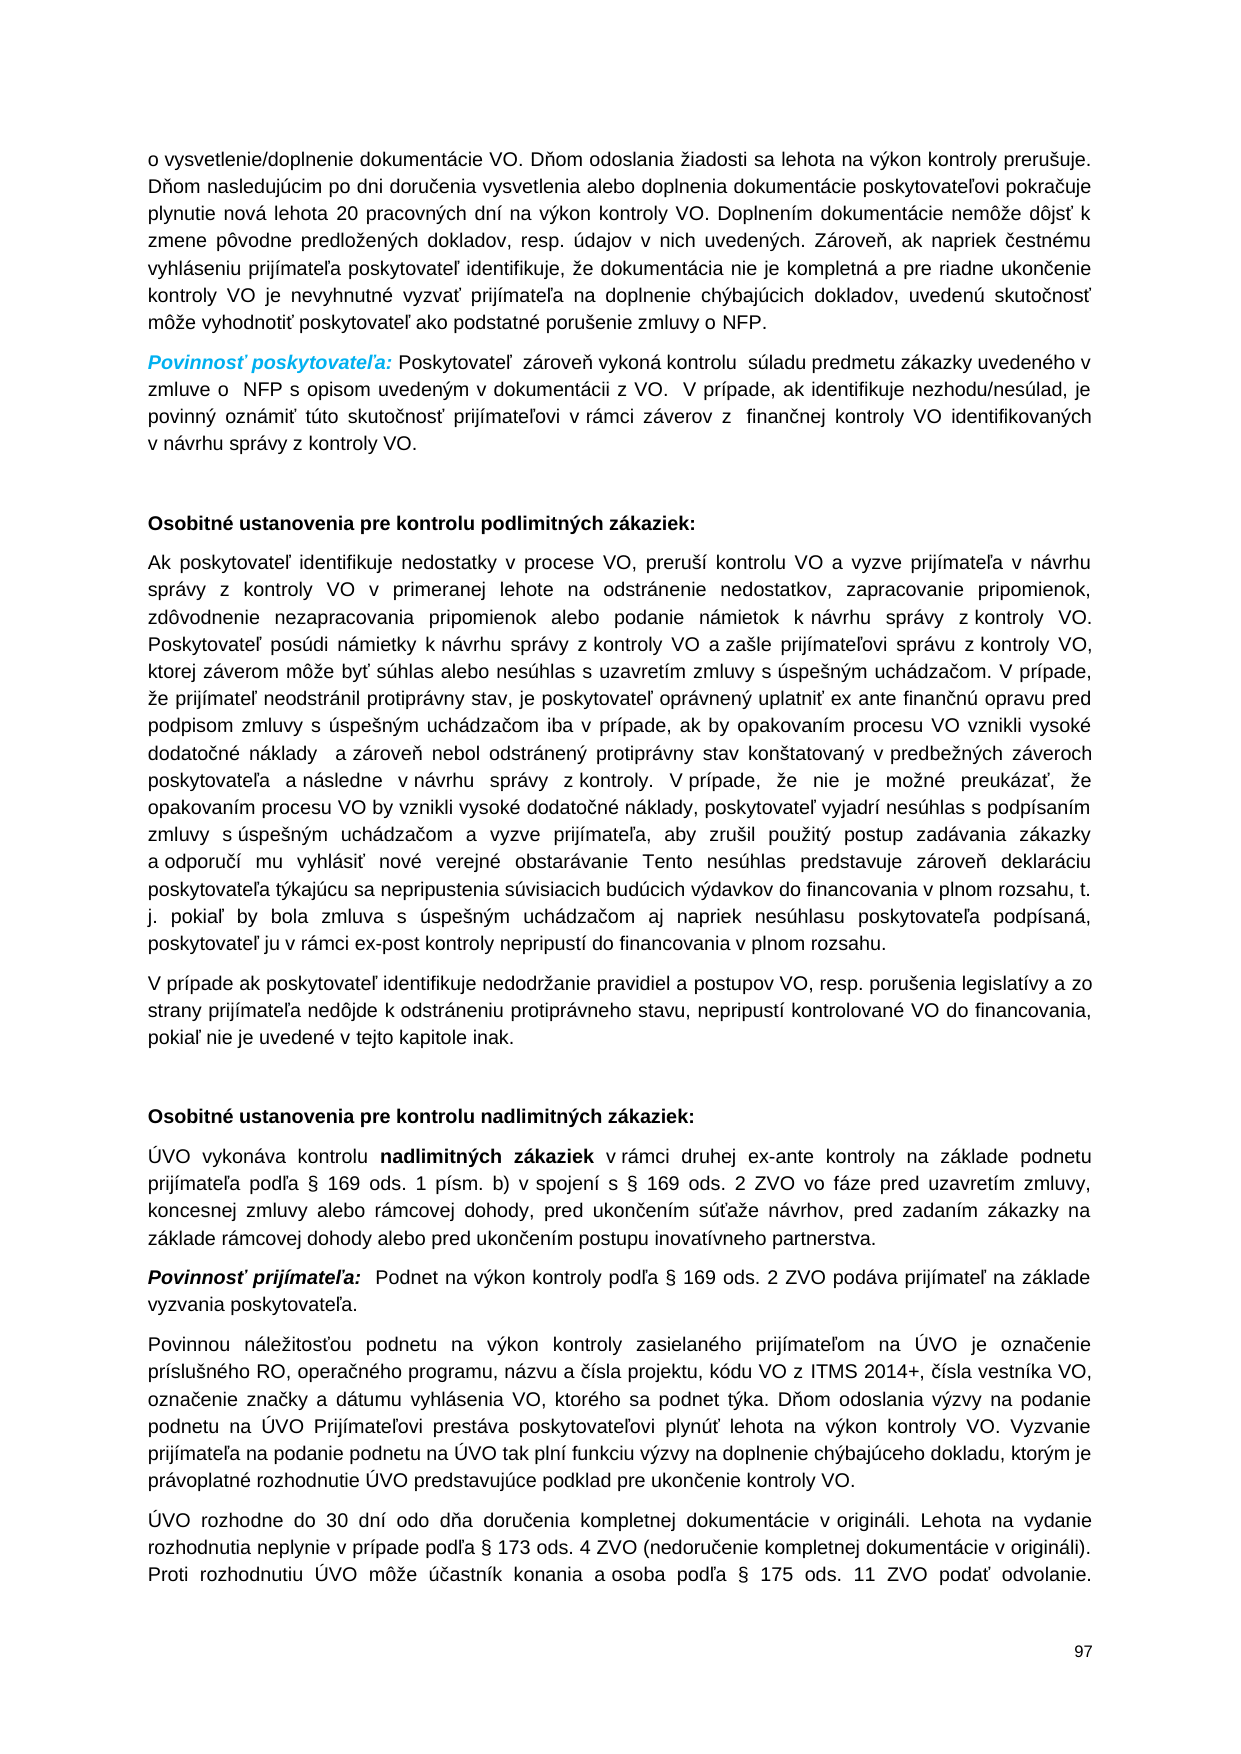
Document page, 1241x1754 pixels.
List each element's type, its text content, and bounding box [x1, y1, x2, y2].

text Osobitné ustanovenia pre kontrolu nadlimitných zákaziek: [148, 1105, 1092, 1128]
text V prípade ak poskytovateľ identifikuje nedodržanie pravidiel a postupov VO, resp. porušenia legislatívy a zo strany prijímateľa nedôjde k odstráneniu protiprávneho stavu, nepripustí kontrolované VO do financovania, pokiaľ nie je uvedené v tejto kapitole inak. [148, 971, 1092, 1048]
text Ak poskytovateľ identifikuje nedostatky v procese VO, preruší kontrolu VO a vyzve prijímateľa v návrhu správy z kontroly VO v primeranej lehote na odstránenie nedostatkov, zapracovanie pripomienok, zdôvodnenie nezapracovania pripomienok alebo podanie námietok k návrhu správy z kontroly VO. Poskytovateľ posúdi námietky k návrhu správy z kontroly VO a zašle prijímateľovi správu z kontroly VO, ktorej záverom môže byť súhlas alebo nesúhlas s uzavretím zmluvy s úspešným uchádzačom. V prípade, že prijímateľ neodstránil protiprávny stav, je poskytovateľ oprávnený uplatniť ex ante finančnú opravu pred podpisom zmluvy s úspešným uchádzačom iba v prípade, ak by opakovaním procesu VO vznikli vysoké dodatočné náklady a zároveň nebol odstránený protiprávny stav konštatovaný v predbežných záveroch poskytovateľa a následne v návrhu správy z kontroly. V prípade, že nie je možné preukázať, že opakovaním procesu VO by vznikli vysoké dodatočné náklady, poskytovateľ vyjadrí nesúhlas s podpísaním zmluvy s úspešným uchádzačom a vyzve prijímateľa, aby zrušil použitý postup zadávania zákazky a odporučí mu vyhlásiť nové verejné obstarávanie Tento nesúhlas predstavuje zároveň deklaráciu poskytovateľa týkajúcu sa nepripustenia súvisiacich budúcich výdavkov do financovania v plnom rozsahu, t. j. pokiaľ by bola zmluva s úspešným uchádzačom aj napriek nesúhlasu poskytovateľa podpísaná, poskytovateľ ju v rámci ex-post kontroly nepripustí do financovania v plnom rozsahu. [148, 551, 1092, 954]
text ÚVO vykonáva kontrolu nadlimitných zákaziek v rámci druhej ex-ante kontroly na základe podnetu prijímateľa podľa § 169 ods. 1 písm. b) v spojení s § 169 ods. 2 ZVO vo fáze pred uzavretím zmluvy, koncesnej zmluvy alebo rámcovej dohody, pred ukončením súťaže návrhov, pred zadaním zákazky na základe rámcovej dohody alebo pred ukončením postupu inovatívneho partnerstva. [148, 1145, 1092, 1249]
text Povinnosť poskytovateľa: Poskytovateľ zároveň vykoná kontrolu súladu predmetu zákazky uvedeného v zmluve o NFP s opisom uvedeným v dokumentácii z VO. V prípade, ak identifikuje nezhodu/nesúlad, je povinný oznámiť túto skutočnosť prijímateľovi v rámci záverov z finančnej kontroly VO identifikovaných v návrhu správy z kontroly VO. [148, 351, 1092, 455]
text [148, 1509, 1092, 1586]
text Povinnou náležitosťou podnetu na výkon kontroly zasielaného prijímateľom na ÚVO je označenie príslušného RO, operačného programu, názvu a čísla projektu, kódu VO z ITMS 2014+, čísla vestníka VO, označenie značky a dátumu vyhlásenia VO, ktorého sa podnet týka. Dňom odoslania výzvy na podanie podnetu na ÚVO Prijímateľovi prestáva poskytovateľovi plynúť lehota na výkon kontroly VO. Vyzvanie prijímateľa na podanie podnetu na ÚVO tak plní funkciu výzvy na doplnenie chýbajúceho dokladu, ktorým je právoplatné rozhodnutie ÚVO predstavujúce podklad pre ukončenie kontroly VO. [148, 1333, 1092, 1492]
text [148, 148, 1092, 333]
text Osobitné ustanovenia pre kontrolu podlimitných zákaziek: [148, 511, 1092, 534]
text Povinnosť prijímateľa: Podnet na výkon kontroly podľa § 169 ods. 2 ZVO podáva prijímateľ na základe vyzvania poskytovateľa. [148, 1266, 1092, 1316]
